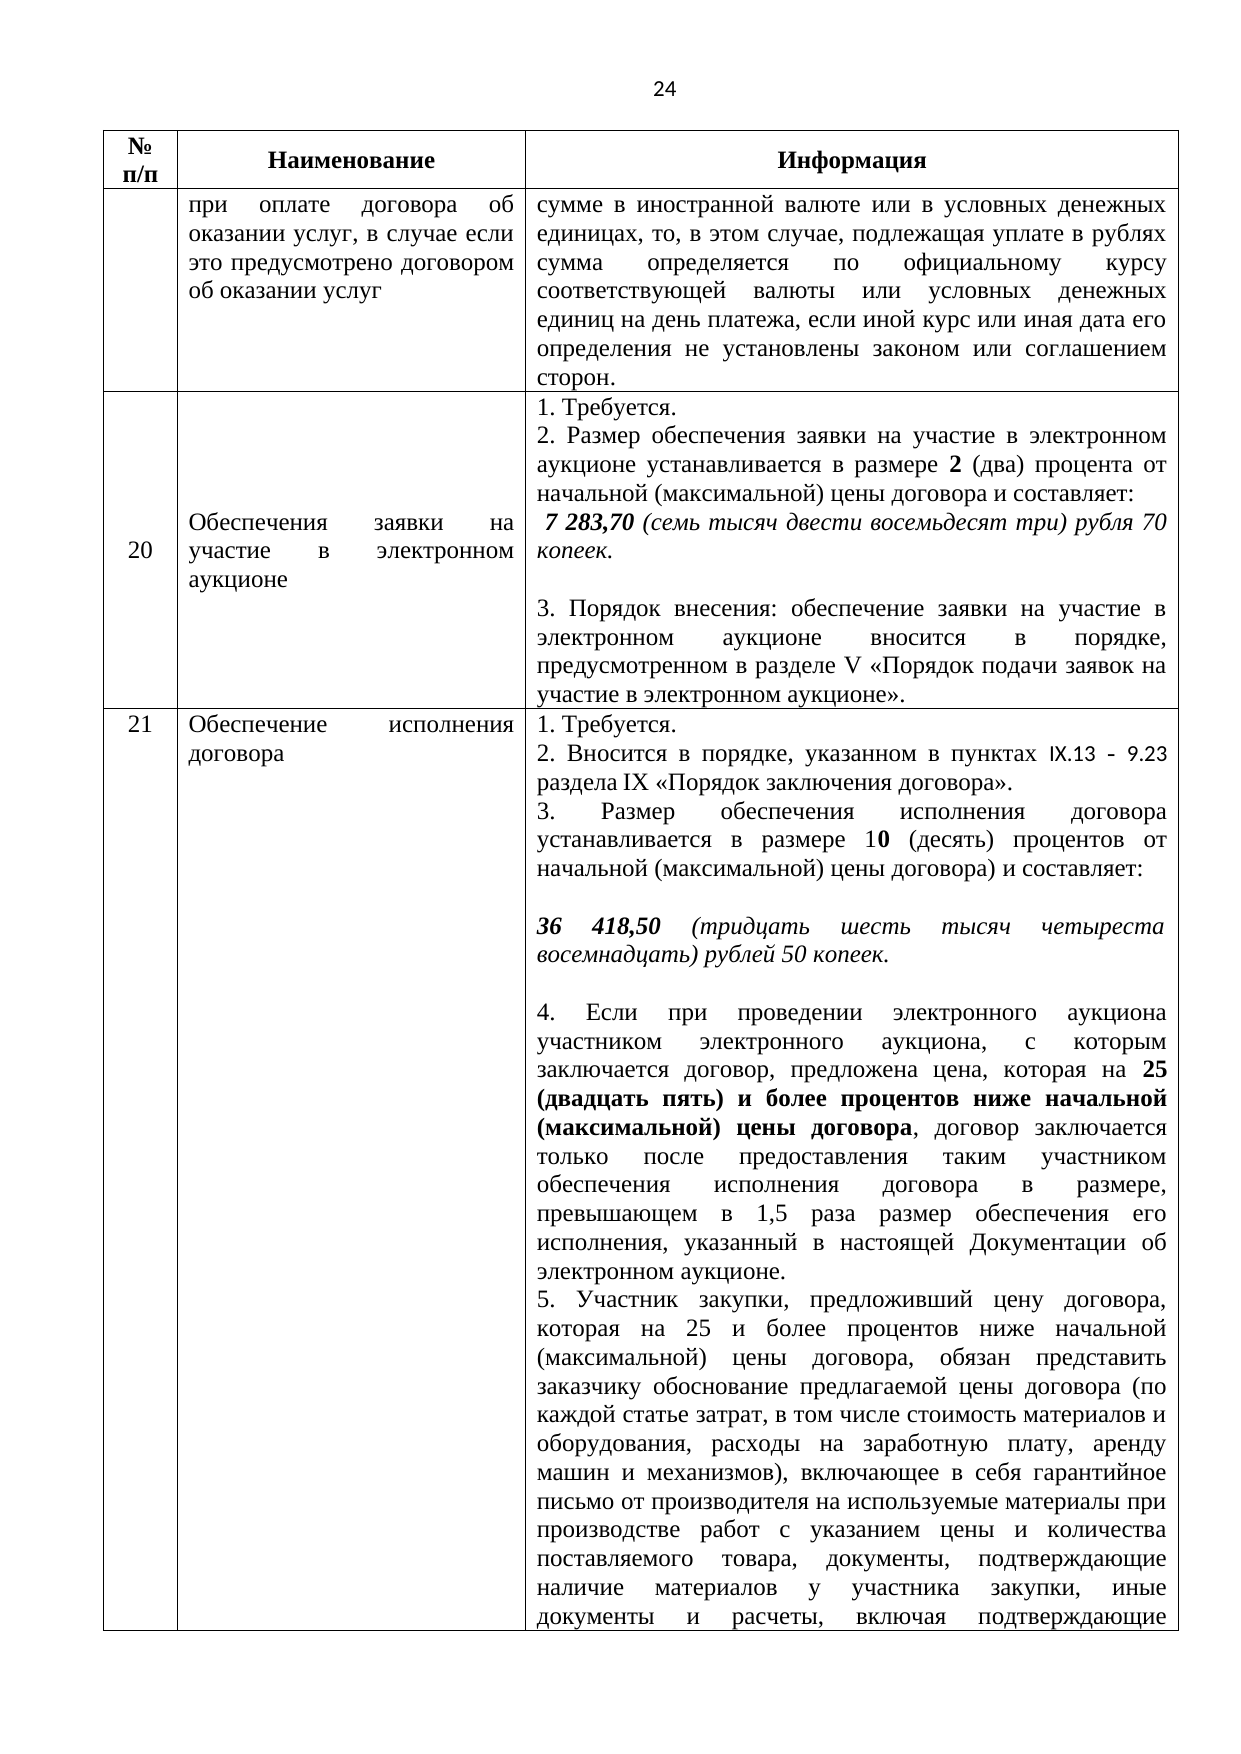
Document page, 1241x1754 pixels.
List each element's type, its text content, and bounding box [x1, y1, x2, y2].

table_cell 21 [104, 709, 177, 1629]
table_header Наименование [178, 131, 525, 188]
table_cell Обеспечение исполнения договора [178, 709, 525, 1629]
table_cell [526, 709, 1178, 1629]
table_header № п/п [104, 131, 177, 188]
table_header Информация [526, 131, 1178, 188]
table_cell 20 [104, 392, 177, 708]
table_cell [178, 189, 525, 391]
table_cell 1. Требуется. 2. Размер обеспечения заявки на участие в электронном аукционе устанавливается в размере 2 (два) процента от начальной (максимальной) цены договора и составляет: 7 283,70 (семь тысяч двести восемьдесят три) рубля 70 копеек. 3. Порядок внесения: обеспечение заявки на участие в электронном аукционе вносится в порядке, предусмотренном в разделе V «Порядок подачи заявок на участие в электронном аукционе». [526, 392, 1178, 708]
table_cell 19 [104, 189, 177, 391]
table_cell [526, 189, 1178, 391]
table_cell Обеспечения заявки на участие в электронном аукционе [178, 392, 525, 708]
